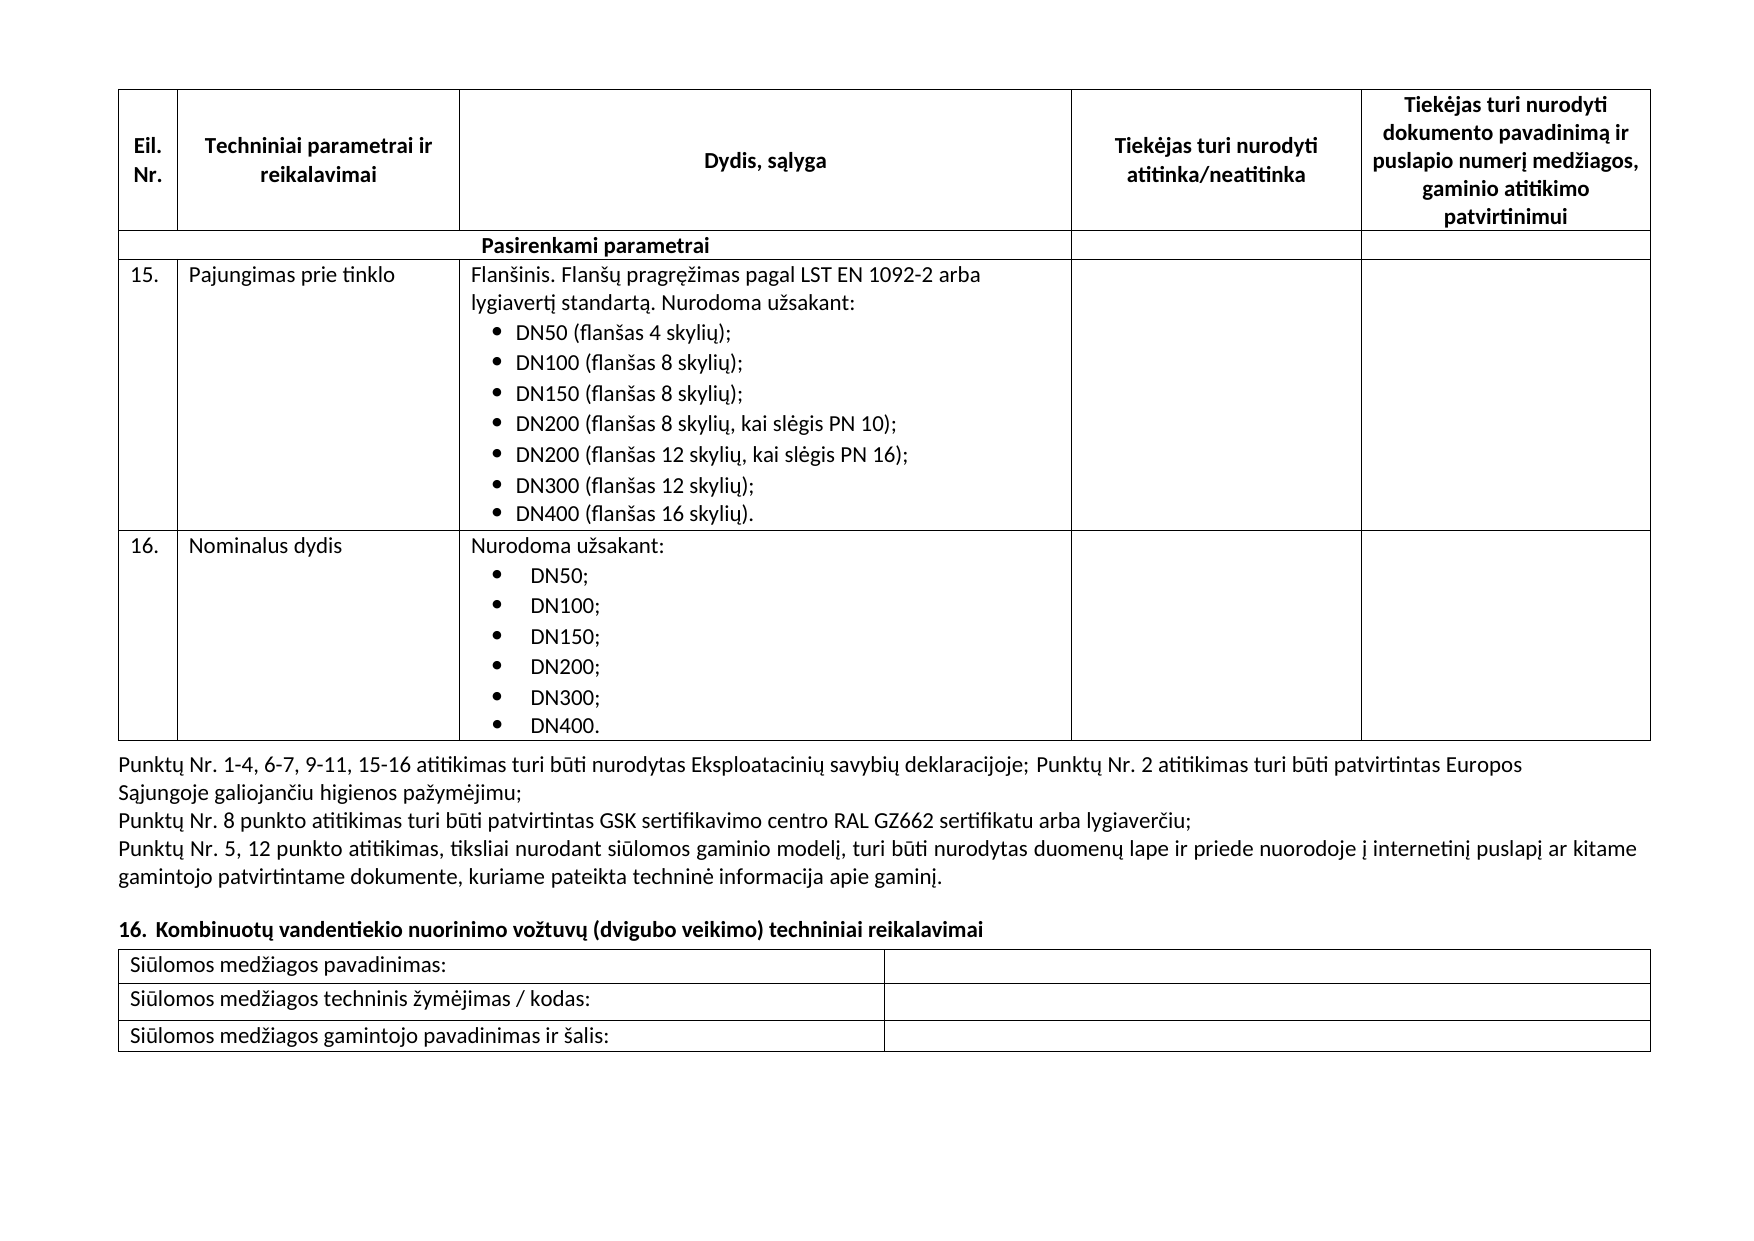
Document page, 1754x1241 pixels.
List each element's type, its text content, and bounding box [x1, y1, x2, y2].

text Punktų Nr. 1-4, 6-7, 9-11, 15-16 atitikimas turi būti nurodytas Eksploatacinių savybių deklaracijoje; Punktų Nr. 2 atitikimas turi būti patvirtintas Europos Sąjungoje galiojančiu higienos pažymėjimu; [118, 750, 1578, 806]
text Punktų Nr. 5, 12 punkto atitikimas, tiksliai nurodant siūlomos gaminio modelį, turi būti nurodytas duomenų lape ir priede nuorodoje į internetinį puslapį ar kitame gamintojo patvirtintame dokumente, kuriame pateikta techninė informacija apie gaminį. [118, 834, 1639, 890]
table_header Tiekėjas turi nurodyti atitinka/neatitinka [1072, 90, 1361, 230]
table_header Siūlomos medžiagos pavadinimas: [119, 950, 884, 983]
subtitle Kombinuotų vandentiekio nuorinimo vožtuvų (dvigubo veikimo) techniniai reikalavimai [118, 915, 1650, 943]
table_cell Nurodoma užsakant: DN50; DN100; DN150; DN200; DN300; DN400. [460, 531, 1071, 739]
table_cell Pajungimas prie tinklo [178, 260, 459, 530]
table_cell [885, 984, 1650, 1020]
table_header Techniniai parametrai ir reikalavimai [178, 90, 459, 230]
text Punktų Nr. 8 punkto atitikimas turi būti patvirtintas GSK sertifikavimo centro RAL GZ662 sertifikatu arba lygiaverčiu; [118, 806, 1650, 834]
table_cell [1072, 531, 1361, 739]
table_cell Flanšinis. Flanšų pragręžimas pagal LST EN 1092-2 arba lygiavertį standartą. Nurodoma užsakant: DN50 (flanšas 4 skylių); DN100 (flanšas 8 skylių); DN150 (flanšas 8 skylių); DN200 (flanšas 8 skylių, kai slėgis PN 10); DN200 (flanšas 12 skylių, kai slėgis PN 16); DN300 (flanšas 12 skylių); DN400 (flanšas 16 skylių). [460, 260, 1071, 530]
table_cell Nominalus dydis [178, 531, 459, 739]
table_cell [885, 1021, 1650, 1051]
table_cell Siūlomos medžiagos techninis žymėjimas / kodas: [119, 984, 884, 1020]
table_cell [1072, 260, 1361, 530]
table_cell [119, 260, 177, 530]
table_header Tiekėjas turi nurodyti dokumento pavadinimą ir puslapio numerį medžiagos, gaminio atitikimo patvirtinimui [1362, 90, 1650, 230]
table_header [885, 950, 1650, 983]
table_header Eil. Nr. [119, 90, 177, 230]
table_cell Pasirenkami parametrai [119, 231, 1071, 259]
table_cell Siūlomos medžiagos gamintojo pavadinimas ir šalis: [119, 1021, 884, 1051]
table_cell [1072, 231, 1361, 259]
table_cell [1362, 260, 1650, 530]
table_cell [119, 531, 177, 739]
table_cell [1362, 531, 1650, 739]
table_header Dydis, sąlyga [460, 90, 1071, 230]
table_cell [1362, 231, 1650, 259]
